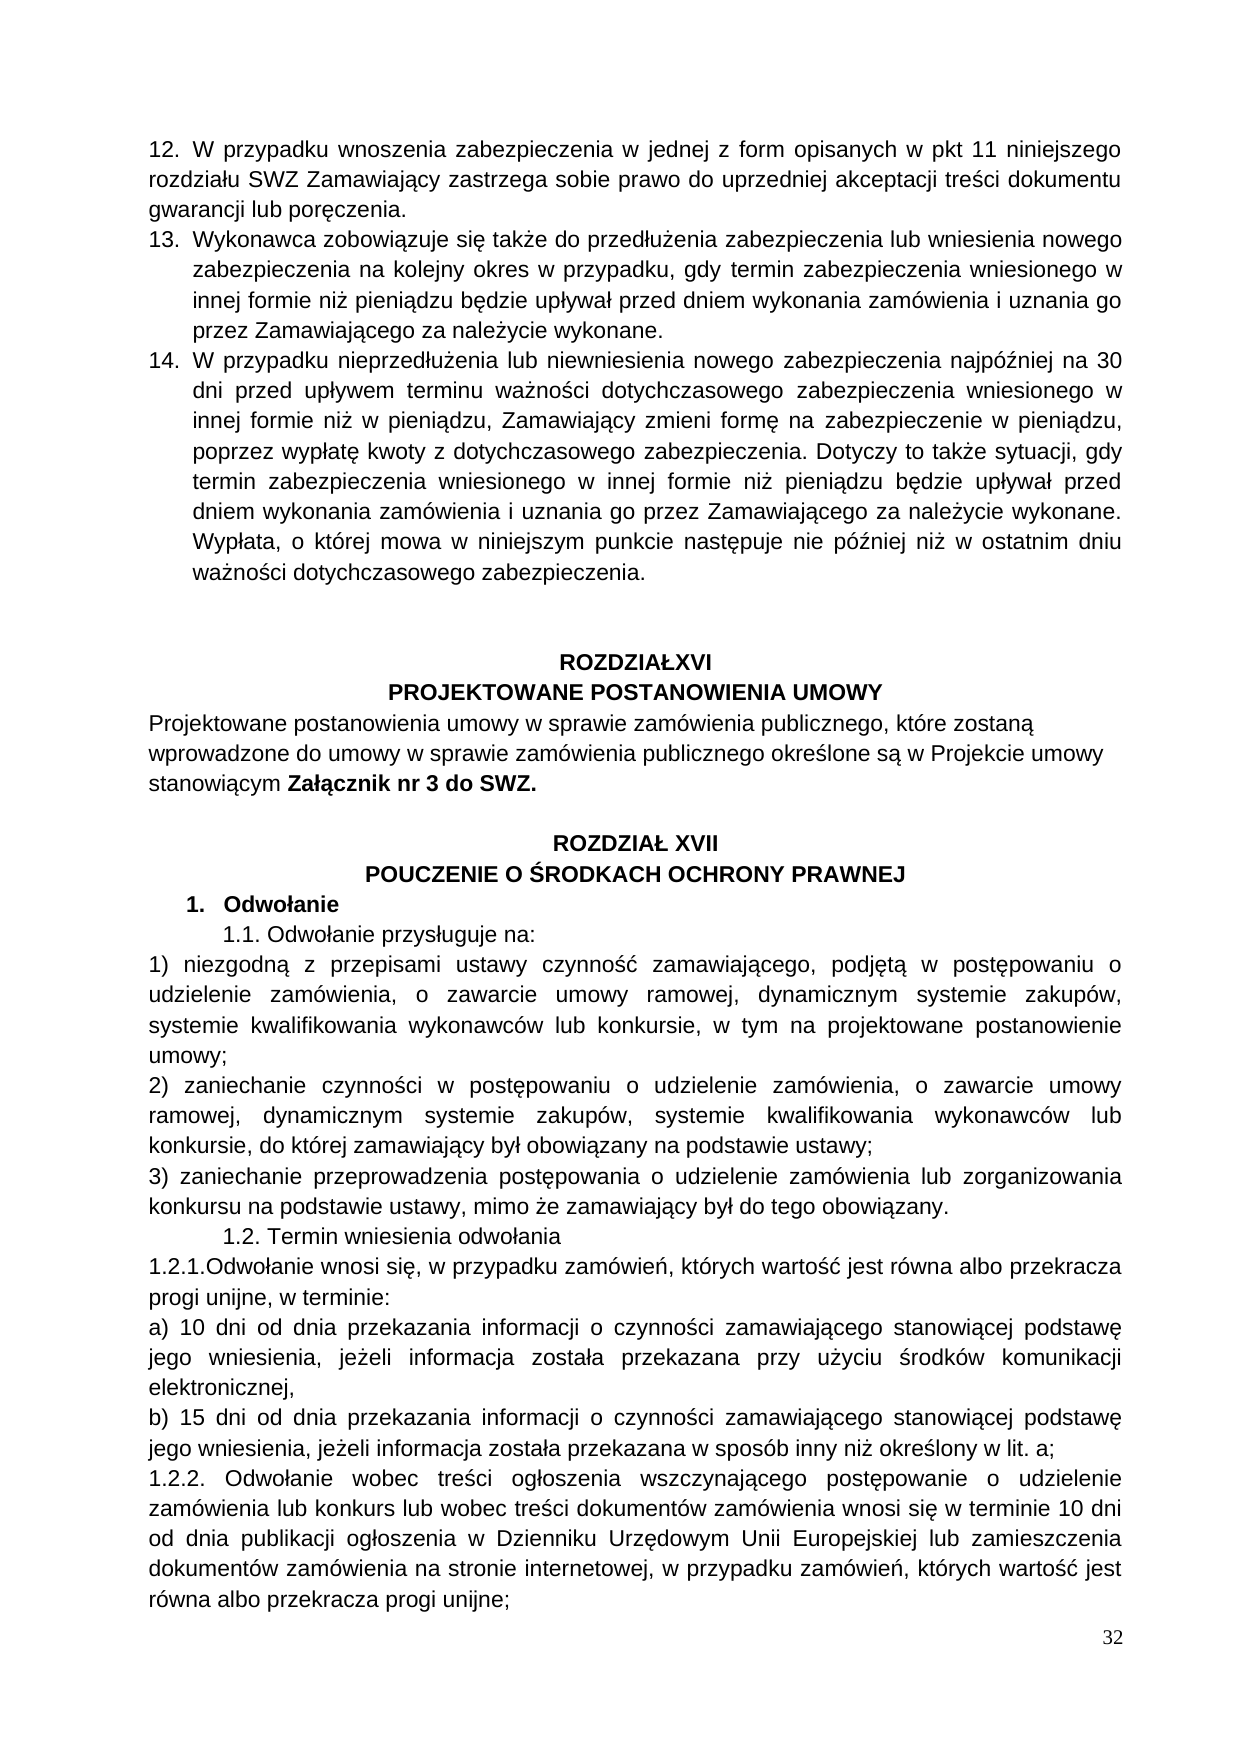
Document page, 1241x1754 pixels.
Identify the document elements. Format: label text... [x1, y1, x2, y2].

text POUCZENIE O ŚRODKACH OCHRONY PRAWNEJ [148, 861, 1122, 887]
text PROJEKTOWANE POSTANOWIENIA UMOWY [148, 679, 1122, 706]
text 1) niezgodną z przepisami ustawy czynność zamawiającego, podjętą w postępowaniu o udzielenie zamówienia, o zawarcie umowy ramowej, dynamicznym systemie zakupów, systemie kwalifikowania wykonawców lub konkursie, w tym na projektowane postanowienie umowy; [148, 951, 1122, 1068]
list W przypadku wnoszenia zabezpieczenia w jednej z form opisanych w pkt 11 niniejszego rozdziału SWZ Zamawiający zastrzega sobie prawo do uprzedniej akceptacji treści dokumentu gwarancji lub poręczenia. [148, 136, 1122, 222]
text 1.2.1.Odwołanie wnosi się, w przypadku zamówień, których wartość jest równa albo przekracza progi unijne, w terminie: [148, 1253, 1122, 1310]
text ROZDZIAŁXVI [148, 649, 1122, 675]
text 3) zaniechanie przeprowadzenia postępowania o udzielenie zamówienia lub zorganizowania konkursu na podstawie ustawy, mimo że zamawiający był do tego obowiązany. [148, 1163, 1122, 1219]
list W przypadku nieprzedłużenia lub niewniesienia nowego zabezpieczenia najpóźniej na 30 dni przed upływem terminu ważności dotychczasowego zabezpieczenia wniesionego w innej formie niż w pieniądzu, Zamawiający zmieni formę na zabezpieczenie w pieniądzu, poprzez wypłatę kwoty z dotychczasowego zabezpieczenia. Dotyczy to także sytuacji, gdy termin zabezpieczenia wniesionego w innej formie niż pieniądzu będzie upływał przed dniem wykonania zamówienia i uznania go przez Zamawiającego za należycie wykonane. Wypłata, o której mowa w niniejszym punkcie następuje nie później niż w ostatnim dniu ważności dotychczasowego zabezpieczenia. [148, 347, 1122, 585]
text 1.2. Termin wniesienia odwołania [222, 1223, 1122, 1249]
text a) 10 dni od dnia przekazania informacji o czynności zamawiającego stanowiącej podstawę jego wniesienia, jeżeli informacja została przekazana przy użyciu środków komunikacji elektronicznej, [148, 1314, 1122, 1400]
list Wykonawca zobowiązuje się także do przedłużenia zabezpieczenia lub wniesienia nowego zabezpieczenia na kolejny okres w przypadku, gdy termin zabezpieczenia wniesionego w innej formie niż pieniądzu będzie upływał przed dniem wykonania zamówienia i uznania go przez Zamawiającego za należycie wykonane. [148, 226, 1122, 343]
text b) 15 dni od dnia przekazania informacji o czynności zamawiającego stanowiącej podstawę jego wniesienia, jeżeli informacja została przekazana w sposób inny niż określony w lit. a; [148, 1404, 1122, 1461]
text 1.2.2. Odwołanie wobec treści ogłoszenia wszczynającego postępowanie o udzielenie zamówienia lub konkurs lub wobec treści dokumentów zamówienia wnosi się w terminie 10 dni od dnia publikacji ogłoszenia w Dzienniku Urzędowym Unii Europejskiej lub zamieszczenia dokumentów zamówienia na stronie internetowej, w przypadku zamówień, których wartość jest równa albo przekracza progi unijne; [148, 1465, 1122, 1612]
text ROZDZIAŁ XVII [148, 830, 1122, 857]
text Projektowane postanowienia umowy w sprawie zamówienia publicznego, które zostaną wprowadzone do umowy w sprawie zamówienia publicznego określone są w Projekcie umowy stanowiącym Załącznik nr 3 do SWZ. [148, 709, 1122, 796]
text 2) zaniechanie czynności w postępowaniu o udzielenie zamówienia, o zawarcie umowy ramowej, dynamicznym systemie zakupów, systemie kwalifikowania wykonawców lub konkursie, do której zamawiający był obowiązany na podstawie ustawy; [148, 1072, 1122, 1159]
list Odwołanie [186, 891, 1122, 917]
text 1.1. Odwołanie przysługuje na: [222, 921, 1122, 947]
